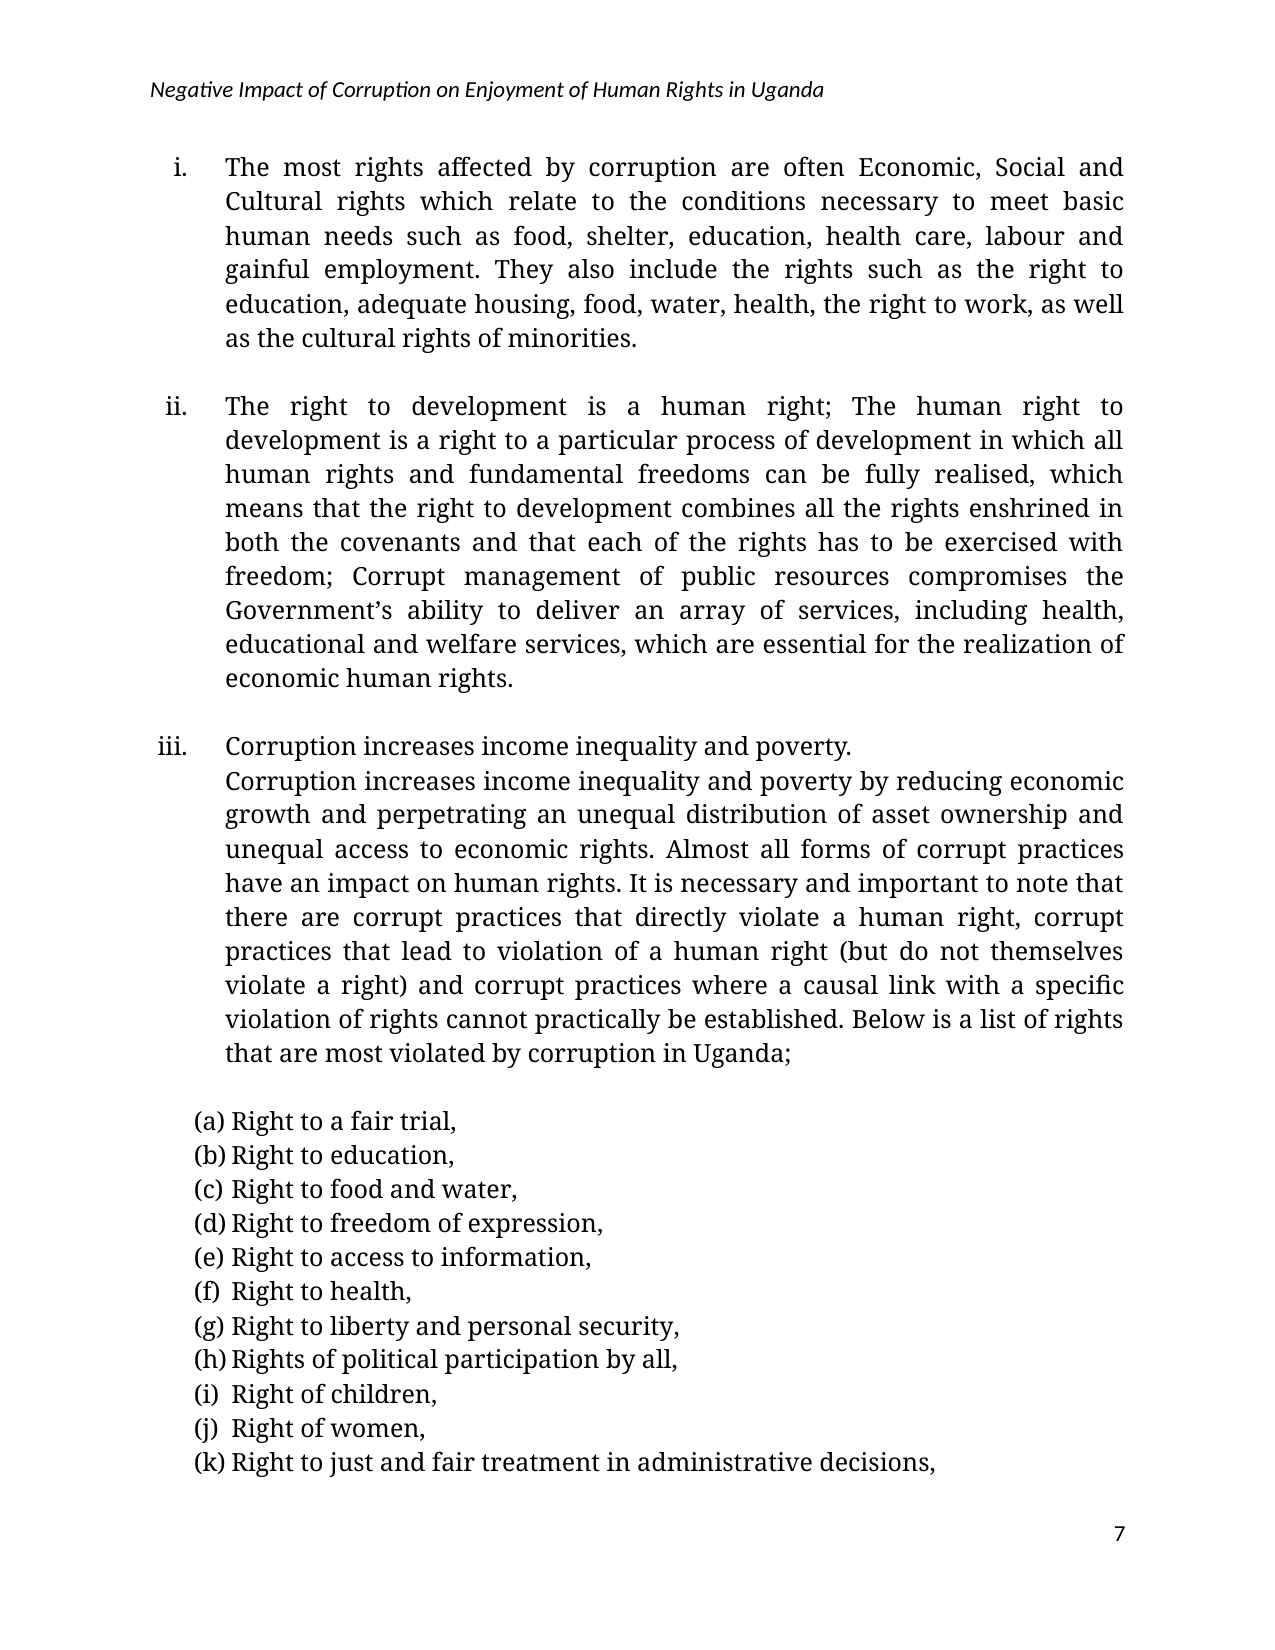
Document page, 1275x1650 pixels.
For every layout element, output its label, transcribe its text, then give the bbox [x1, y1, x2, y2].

list The most rights affected by corruption are often Economic, Social and Cultural rights which relate to the conditions necessary to meet basic human needs such as food, shelter, education, health care, labour and gainful employment. They also include the rights such as the right to education, adequate housing, food, water, health, the right to work, as well as the cultural rights of minorities. [187, 150, 1125, 354]
list Right to access to information, [194, 1240, 1125, 1274]
list Right to food and water, [194, 1172, 1125, 1206]
list Right to education, [194, 1138, 1125, 1172]
list Right to just and fair treatment in administrative decisions, [194, 1444, 1125, 1478]
list Right to a fair trial, [194, 1104, 1125, 1138]
list Right of children, [194, 1376, 1125, 1410]
list Right to health, [194, 1274, 1125, 1308]
list Corruption increases income inequality and poverty. [187, 729, 1125, 763]
list Right to freedom of expression, [194, 1206, 1125, 1240]
list Right of women, [194, 1410, 1125, 1444]
text Corruption increases income inequality and poverty by reducing economic growth and perpetrating an unequal distribution of asset ownership and unequal access to economic rights. Almost all forms of corrupt practices have an impact on human rights. It is necessary and important to note that there are corrupt practices that directly violate a human right, corrupt practices that lead to violation of a human right (but do not themselves violate a right) and corrupt practices where a causal link with a specific violation of rights cannot practically be established. Below is a list of rights that are most violated by corruption in Uganda; [225, 763, 1125, 1070]
list The right to development is a human right; The human right to development is a right to a particular process of development in which all human rights and fundamental freedoms can be fully realised, which means that the right to development combines all the rights enshrined in both the covenants and that each of the rights has to be exercised with freedom; Corrupt management of public resources compromises the Government’s ability to deliver an array of services, including health, educational and welfare services, which are essential for the realization of economic human rights. [187, 388, 1125, 695]
list Rights of political participation by all, [194, 1342, 1125, 1376]
list Right to liberty and personal security, [194, 1308, 1125, 1342]
